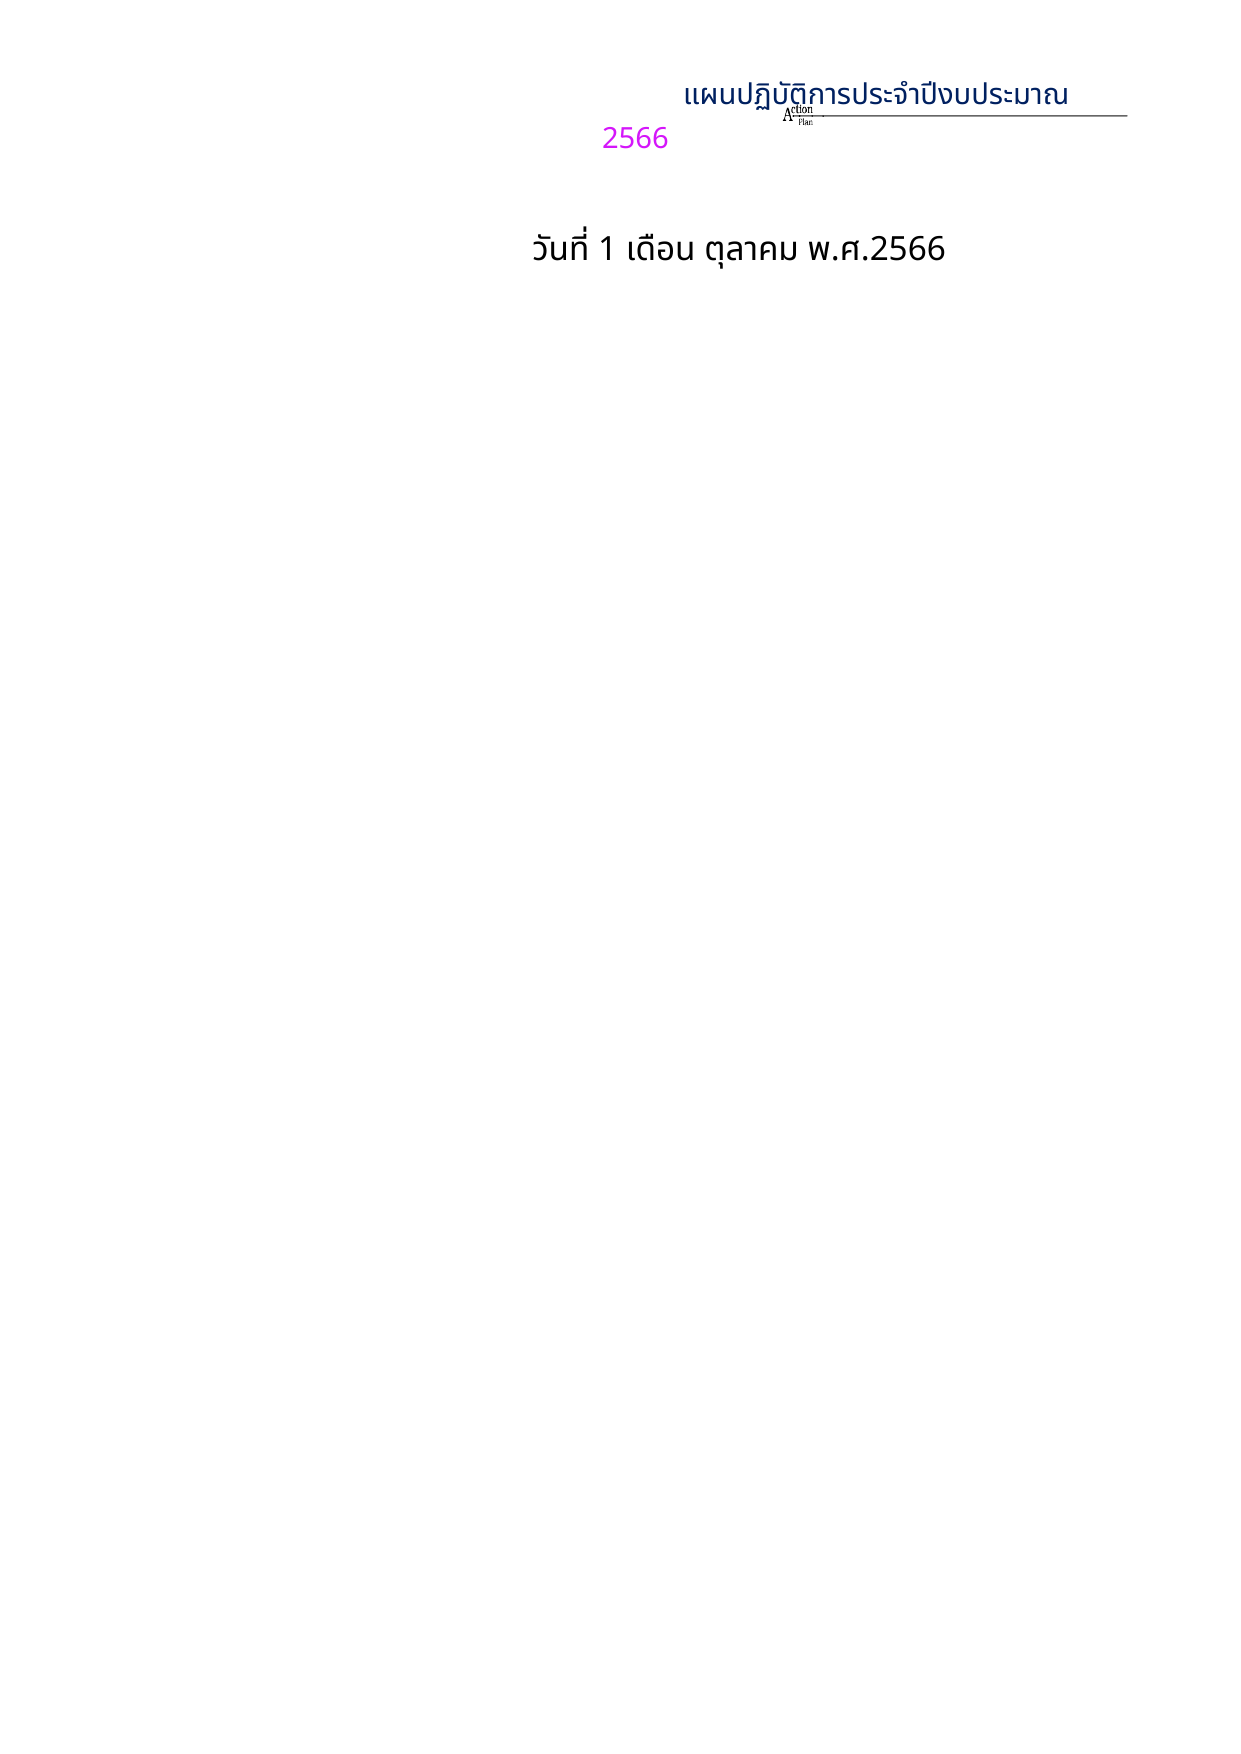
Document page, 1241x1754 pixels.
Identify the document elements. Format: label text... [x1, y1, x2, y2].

picture [771, 101, 1130, 131]
list วันที่ 1 เดือน ตุลาคม พ.ศ.2566 [180, 228, 1090, 268]
